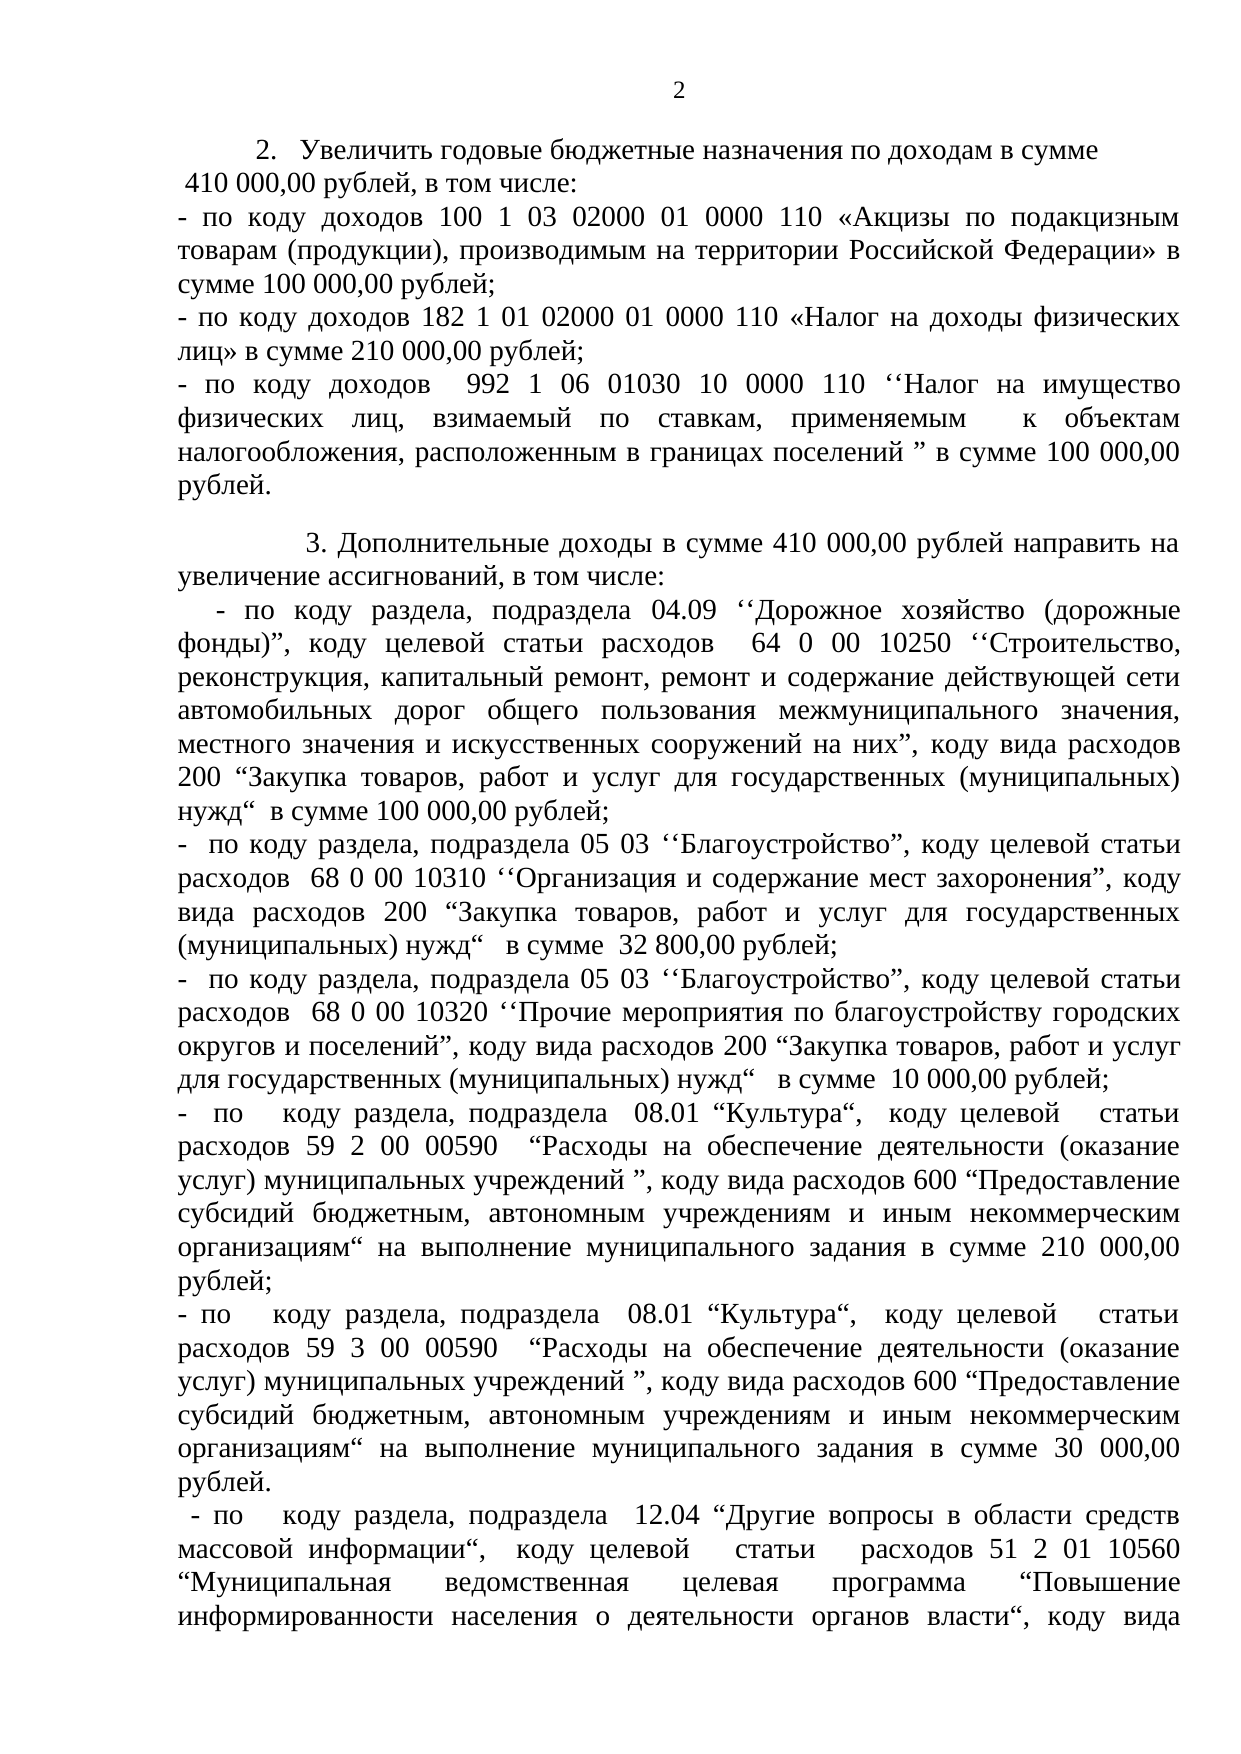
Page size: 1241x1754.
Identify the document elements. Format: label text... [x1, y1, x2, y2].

text - по коду раздела, подраздела 05 03 ‘‘Благоустройство”, коду целевой статьи расходов 68 0 00 10310 ‘‘Организация и содержание мест захоронения”, коду вида расходов 200 “Закупка товаров, работ и услуг для государственных (муниципальных) нужд“ в сумме 32 800,00 рублей; [177, 827, 1181, 961]
text 410 000,00 рублей, в том числе: [177, 165, 1181, 199]
text - по коду раздела, подраздела 04.09 ‘‘Дорожное хозяйство (дорожные фонды)”, коду целевой статьи расходов 64 0 00 10250 ‘‘Строительство, реконструкция, капитальный ремонт, ремонт и содержание действующей сети автомобильных дорог общего пользования межмуниципального значения, местного значения и искусственных сооружений на них”, коду вида расходов 200 “Закупка товаров, работ и услуг для государственных (муниципальных) нужд“ в сумме 100 000,00 рублей; [177, 592, 1181, 827]
text - по коду раздела, подраздела 08.01 “Культура“, коду целевой статьи расходов 59 3 00 00590 “Расходы на обеспечение деятельности (оказание услуг) муниципальных учреждений ”, коду вида расходов 600 “Предоставление субсидий бюджетным, автономным учреждениям и иным некоммерческим организациям“ на выполнение муниципального задания в сумме 30 000,00 рублей. [177, 1296, 1181, 1497]
text - по коду раздела, подраздела 05 03 ‘‘Благоустройство”, коду целевой статьи расходов 68 0 00 10320 ‘‘Прочие мероприятия по благоустройству городских округов и поселений”, коду вида расходов 200 “Закупка товаров, работ и услуг для государственных (муниципальных) нужд“ в сумме 10 000,00 рублей; [177, 961, 1181, 1095]
text - по коду доходов 100 1 03 02000 01 0000 110 «Акцизы по подакцизным товарам (продукции), производимым на территории Российской Федерации» в сумме 100 000,00 рублей; [177, 199, 1181, 299]
text - по коду доходов 992 1 06 01030 10 0000 110 ‘‘Налог на имущество физических лиц, взимаемый по ставкам, применяемым к объектам налогообложения, расположенным в границах поселений ” в сумме 100 000,00 рублей. [177, 367, 1181, 501]
text 3. Дополнительные доходы в сумме 410 000,00 рублей направить на увеличение ассигнований, в том числе: [177, 525, 1181, 592]
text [177, 1497, 1181, 1632]
text - по коду доходов 182 1 01 02000 01 0000 110 «Налог на доходы физических лиц» в сумме 210 000,00 рублей; [177, 299, 1181, 367]
text 2. Увеличить годовые бюджетные назначения по доходам в сумме [177, 132, 1181, 165]
text - по коду раздела, подраздела 08.01 “Культура“, коду целевой статьи расходов 59 2 00 00590 “Расходы на обеспечение деятельности (оказание услуг) муниципальных учреждений ”, коду вида расходов 600 “Предоставление субсидий бюджетным, автономным учреждениям и иным некоммерческим организациям“ на выполнение муниципального задания в сумме 210 000,00 рублей; [177, 1095, 1181, 1296]
